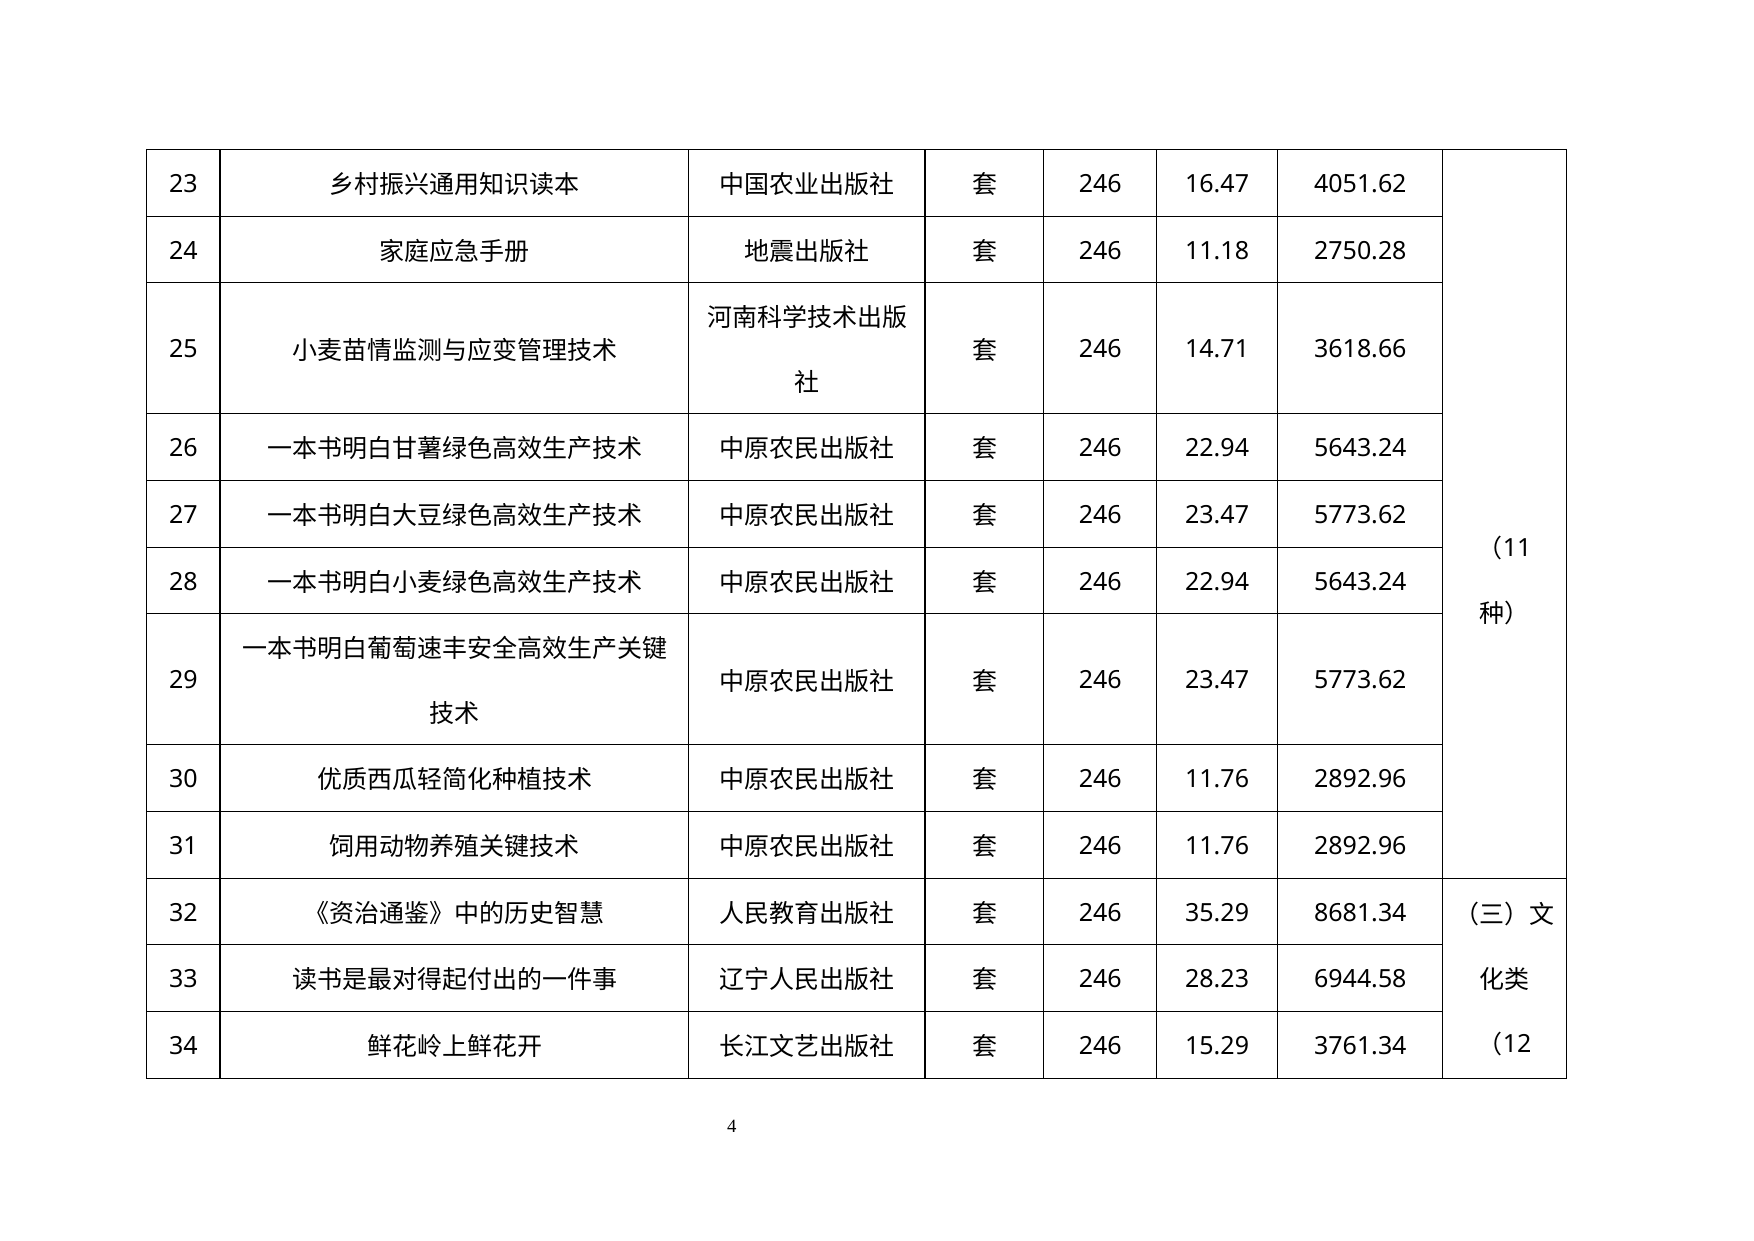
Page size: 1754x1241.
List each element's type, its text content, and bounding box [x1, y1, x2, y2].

table_cell 5773.62 [1278, 481, 1442, 547]
table_cell 30 [147, 745, 219, 811]
table_cell 中国农业出版社 [689, 150, 924, 216]
table_cell 乡村振兴通用知识读本 [221, 150, 688, 216]
table_cell 套 [926, 414, 1043, 480]
table_cell 中原农民出版社 [689, 414, 924, 480]
table_cell 15.29 [1157, 1012, 1277, 1078]
table_cell 11.18 [1157, 217, 1277, 282]
table_cell 246 [1044, 481, 1156, 547]
table_cell 11.76 [1157, 745, 1277, 811]
table_cell 22.94 [1157, 414, 1277, 480]
table_cell 3618.66 [1278, 283, 1442, 413]
table_cell 27 [147, 481, 219, 547]
table_cell 34 [147, 1012, 219, 1078]
table_cell 套 [926, 945, 1043, 1011]
table_cell 5773.62 [1278, 614, 1442, 744]
table_cell 中原农民出版社 [689, 548, 924, 613]
table_cell 中原农民出版社 [689, 745, 924, 811]
table_cell 246 [1044, 548, 1156, 613]
table_cell 河南科学技术出版社 [689, 283, 924, 413]
table_cell 4051.62 [1278, 150, 1442, 216]
table_cell 28 [147, 548, 219, 613]
table_cell 35.29 [1157, 879, 1277, 944]
table_cell 26 [147, 414, 219, 480]
table_cell 32 [147, 879, 219, 944]
table_cell 读书是最对得起付出的一件事 [221, 945, 688, 1011]
table_cell 小麦苗情监测与应变管理技术 [221, 283, 688, 413]
table_cell 22.94 [1157, 548, 1277, 613]
table_cell 中原农民出版社 [689, 812, 924, 878]
table_cell 地震出版社 [689, 217, 924, 282]
table_cell 25 [147, 283, 219, 413]
table_cell 23.47 [1157, 481, 1277, 547]
table_cell 24 [147, 217, 219, 282]
table_cell 饲用动物养殖关键技术 [221, 812, 688, 878]
table_cell 鲜花岭上鲜花开 [221, 1012, 688, 1078]
table_cell 33 [147, 945, 219, 1011]
table_cell （三）文化类（12种） [1443, 879, 1566, 1078]
table_cell 套 [926, 614, 1043, 744]
table_cell 2892.96 [1278, 812, 1442, 878]
table_cell 11.76 [1157, 812, 1277, 878]
table_cell 246 [1044, 945, 1156, 1011]
table_cell 套 [926, 150, 1043, 216]
table_cell 套 [926, 1012, 1043, 1078]
table_cell 31 [147, 812, 219, 878]
table_cell 5643.24 [1278, 414, 1442, 480]
table_cell 246 [1044, 150, 1156, 216]
table_cell 23.47 [1157, 614, 1277, 744]
table_cell 套 [926, 217, 1043, 282]
table_cell 2750.28 [1278, 217, 1442, 282]
table_cell 14.71 [1157, 283, 1277, 413]
table_cell 6944.58 [1278, 945, 1442, 1011]
table_cell 辽宁人民出版社 [689, 945, 924, 1011]
table_cell 16.47 [1157, 150, 1277, 216]
table_cell 8681.34 [1278, 879, 1442, 944]
table_cell 中原农民出版社 [689, 614, 924, 744]
table_cell 28.23 [1157, 945, 1277, 1011]
table_cell 29 [147, 614, 219, 744]
table_cell 一本书明白甘薯绿色高效生产技术 [221, 414, 688, 480]
table_cell 套 [926, 481, 1043, 547]
table_cell 一本书明白葡萄速丰安全高效生产关键技术 [221, 614, 688, 744]
table_cell 2892.96 [1278, 745, 1442, 811]
table_cell 套 [926, 745, 1043, 811]
table_cell 一本书明白大豆绿色高效生产技术 [221, 481, 688, 547]
table_cell 246 [1044, 414, 1156, 480]
table_cell 246 [1044, 812, 1156, 878]
table_cell 246 [1044, 879, 1156, 944]
table_cell 3761.34 [1278, 1012, 1442, 1078]
table_cell 家庭应急手册 [221, 217, 688, 282]
table_cell 246 [1044, 217, 1156, 282]
table_cell 一本书明白小麦绿色高效生产技术 [221, 548, 688, 613]
table_cell 套 [926, 812, 1043, 878]
table_cell 套 [926, 548, 1043, 613]
table_cell 246 [1044, 283, 1156, 413]
table_cell 246 [1044, 745, 1156, 811]
table_cell 人民教育出版社 [689, 879, 924, 944]
table_cell 23 [147, 150, 219, 216]
table_cell 优质西瓜轻简化种植技术 [221, 745, 688, 811]
table_cell 长江文艺出版社 [689, 1012, 924, 1078]
table_cell 中原农民出版社 [689, 481, 924, 547]
table_cell 套 [926, 283, 1043, 413]
table_cell 5643.24 [1278, 548, 1442, 613]
table_cell 《资治通鉴》中的历史智慧 [221, 879, 688, 944]
table_cell 套 [926, 879, 1043, 944]
table_cell 246 [1044, 614, 1156, 744]
table_cell 246 [1044, 1012, 1156, 1078]
